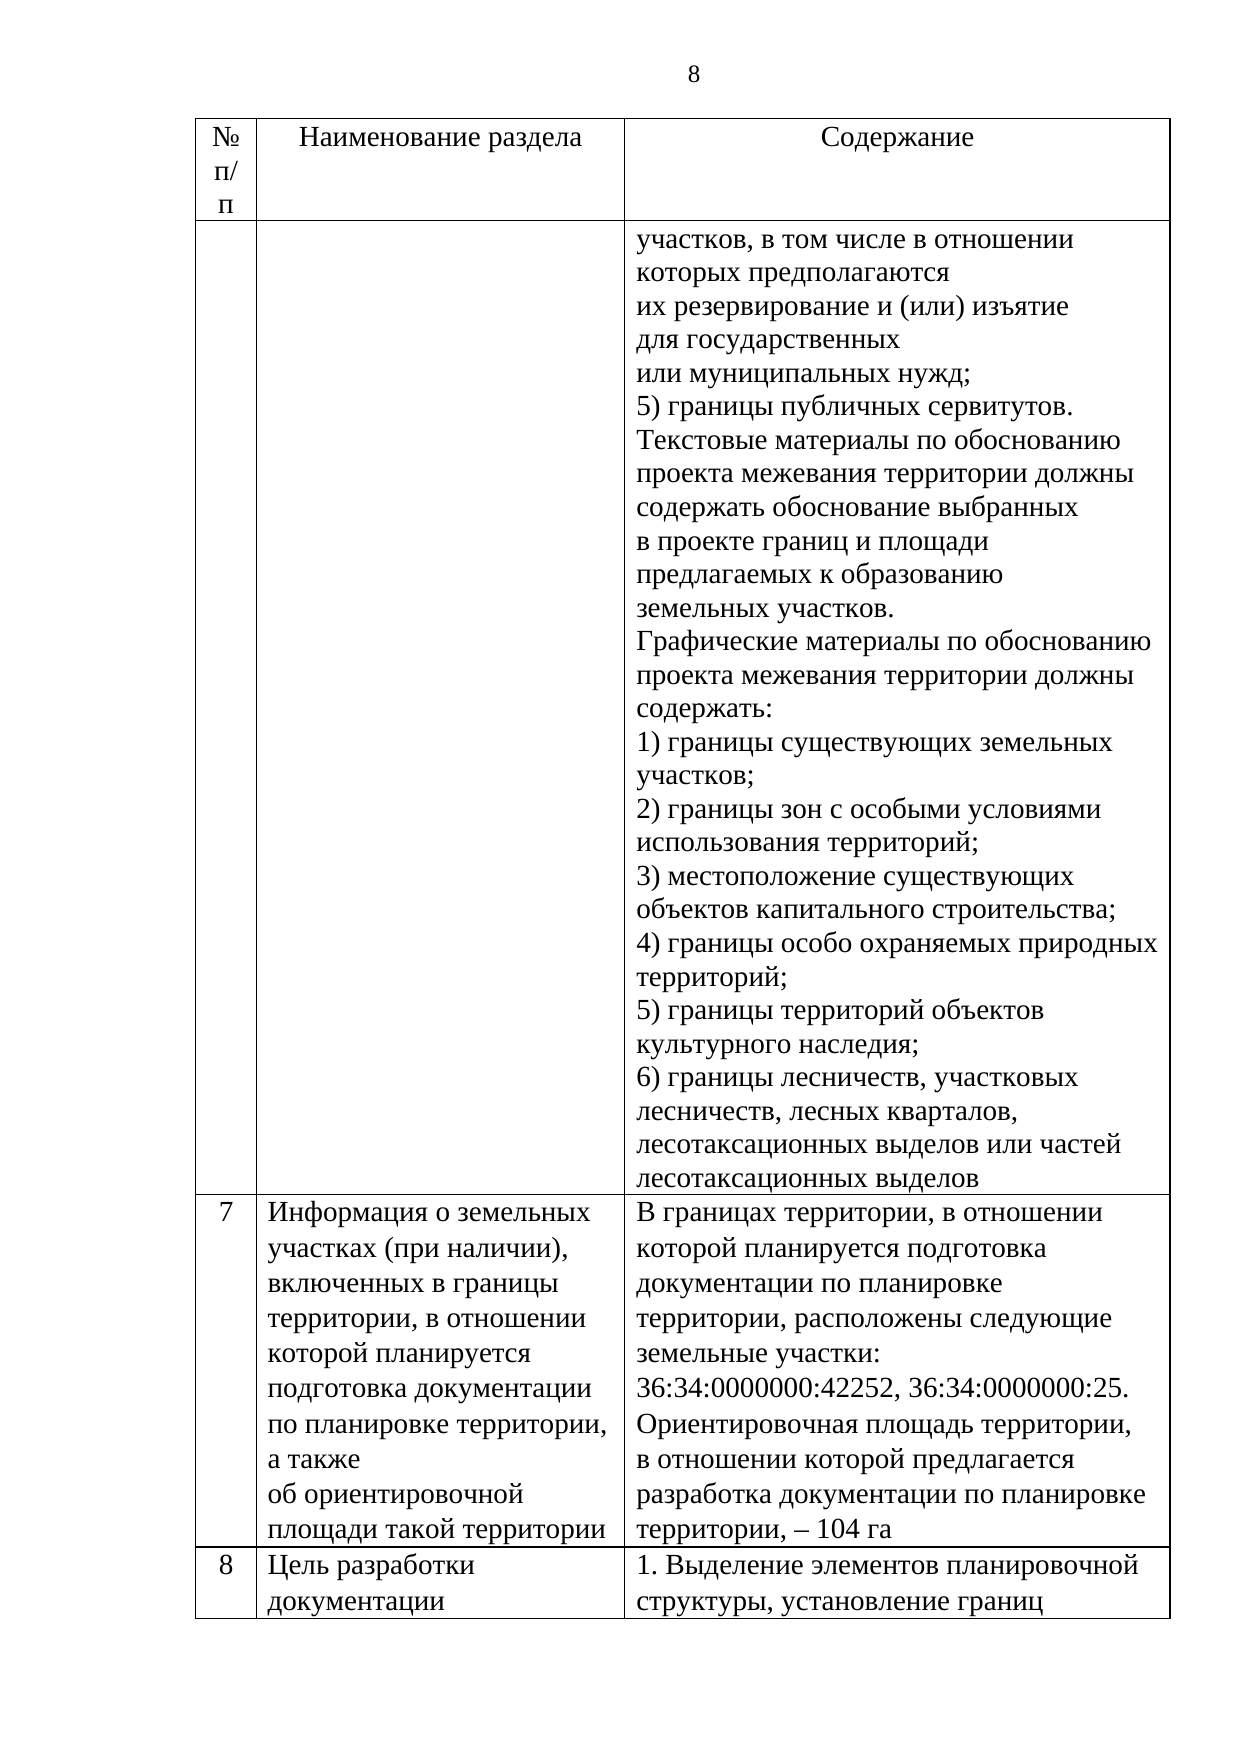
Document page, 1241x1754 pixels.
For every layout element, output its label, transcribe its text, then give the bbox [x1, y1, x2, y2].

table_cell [257, 221, 624, 1193]
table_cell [625, 221, 1169, 1193]
table_header Содержание [625, 119, 1169, 220]
table_cell 6 [196, 221, 256, 1193]
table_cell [257, 1548, 624, 1617]
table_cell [625, 1548, 1169, 1617]
table_cell Информация о земельных участках (при наличии), включенных в границы территории, в отношении которой планируется подготовка документации по планировке территории, а также об ориентировочной площади такой территории [257, 1195, 624, 1546]
table_cell 8 [196, 1548, 256, 1617]
table_cell 7 [196, 1195, 256, 1546]
table_header Наименование раздела [257, 119, 624, 220]
table_header № п/п [196, 119, 256, 220]
table_cell В границах территории, в отношении которой планируется подготовка документации по планировке территории, расположены следующие земельные участки: 36:34:0000000:42252, 36:34:0000000:25. Ориентировочная площадь территории, в отношении которой предлагается разработка документации по планировке территории, – 104 га [625, 1195, 1169, 1546]
